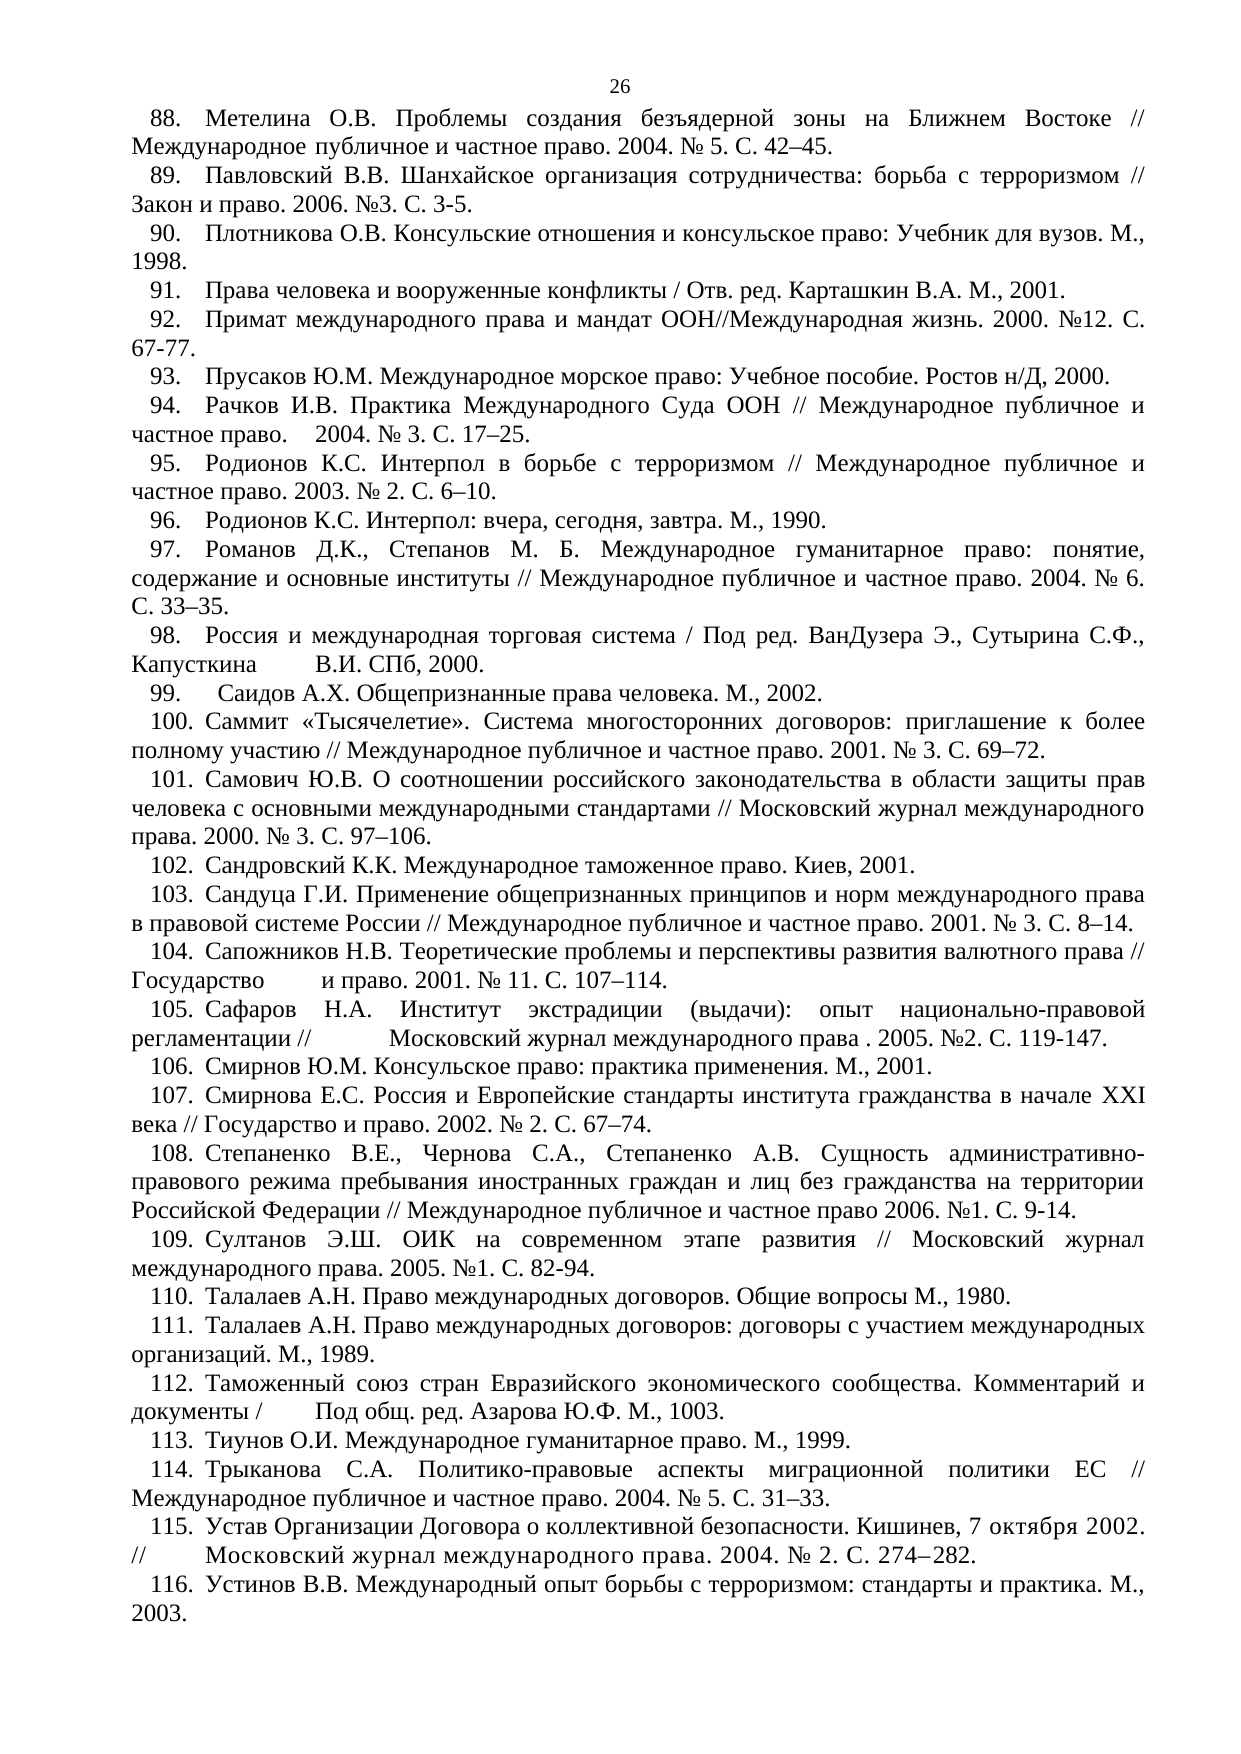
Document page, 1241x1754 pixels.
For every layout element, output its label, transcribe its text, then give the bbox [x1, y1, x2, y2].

list Таможенный союз стран Евразийского экономического сообщества. Комментарий и документы / Под общ. ред. Азарова Ю.Ф. М., 1003. [131, 1368, 1146, 1425]
list Самович Ю.В. О соотношении российского законодательства в области защиты прав человека с основными международными стандартами // Московский журнал международного права. 2000. № 3. С. 97–106. [131, 764, 1146, 850]
list Россия и международная торговая система / Под ред. ВанДузера Э., Сутырина С.Ф., Капусткина В.И. СПб, 2000. [131, 620, 1146, 678]
list Родионов К.С. Интерпол: вчера, сегодня, завтра. М., 1990. [131, 505, 1146, 534]
list Степаненко В.Е., Чернова С.А., Степаненко А.В. Сущность административно-правового режима пребывания иностранных граждан и лиц без гражданства на территории Российской Федерации // Международное публичное и частное право 2006. №1. С. 9-14. [131, 1138, 1146, 1224]
list Плотникова О.В. Консульские отношения и консульское право: Учебник для вузов. М., 1998. [131, 218, 1146, 275]
list Сандуца Г.И. Применение общепризнанных принципов и норм международного права в правовой системе России // Международное публичное и частное право. 2001. № 3. С. 8–14. [131, 879, 1146, 936]
list Сандровский К.К. Международное таможенное право. Киев, 2001. [131, 850, 1146, 879]
list Прусаков Ю.М. Международное морское право: Учебное пособие. Ростов н/Д, 2000. [131, 361, 1146, 390]
list Султанов Э.Ш. ОИК на современном этапе развития // Московский журнал международного права. 2005. №1. С. 82-94. [131, 1224, 1146, 1281]
list Сапожников Н.В. Теоретические проблемы и перспективы развития валютного права // Государство и право. 2001. № 11. С. 107–114. [131, 936, 1146, 994]
list Саидов А.Х. Общепризнанные права человека. М., 2002. [131, 678, 1146, 706]
list Талалаев А.Н. Право международных договоров: договоры с участием международных организаций. М., 1989. [131, 1310, 1146, 1368]
list Родионов К.С. Интерпол в борьбе с терроризмом // Международное публичное и частное право. 2003. № 2. С. 6–10. [131, 448, 1146, 505]
list Сафаров Н.А. Институт экстрадиции (выдачи): опыт национально-правовой регламентации // Московский журнал международного права . 2005. №2. С. 119-147. [131, 994, 1146, 1051]
list Рачков И.В. Практика Международного Суда ООН // Международное публичное и частное право. 2004. № 3. С. 17–25. [131, 390, 1146, 448]
list Тиунов О.И. Международное гуманитарное право. М., 1999. [131, 1425, 1146, 1454]
list Романов Д.К., Степанов М. Б. Международное гуманитарное право: понятие, содержание и основные институты // Международное публичное и частное право. 2004. № 6. С. 33–35. [131, 534, 1146, 620]
list Устав Организации Договора о коллективной безопасности. Кишинев, 7 октября 2002. // Московский журнал международного права. 2004. № 2. С. 274–282. [131, 1511, 1146, 1569]
list Смирнова Е.С. Россия и Европейские стандарты института гражданства в начале XXI века // Государство и право. 2002. № 2. С. 67–74. [131, 1080, 1146, 1138]
list Талалаев А.Н. Право международных договоров. Общие вопросы М., 1980. [131, 1281, 1146, 1310]
list Смирнов Ю.М. Консульское право: практика применения. М., 2001. [131, 1051, 1146, 1080]
list Метелина О.В. Проблемы создания безъядерной зоны на Ближнем Востоке // Международное публичное и частное право. 2004. № 5. С. 42–45. [131, 103, 1146, 160]
list Права человека и вооруженные конфликты / Отв. ред. Карташкин В.А. М., 2001. [131, 275, 1146, 304]
list Трыканова С.А. Политико-правовые аспекты миграционной политики ЕС // Международное публичное и частное право. 2004. № 5. С. 31–33. [131, 1454, 1146, 1511]
list Примат международного права и мандат ООН//Международная жизнь. 2000. №12. С. 67-77. [131, 304, 1146, 361]
list Саммит «Тысячелетие». Система многосторонних договоров: приглашение к более полному участию // Международное публичное и частное право. 2001. № 3. С. 69–72. [131, 706, 1146, 764]
list Устинов В.В. Международный опыт борьбы с терроризмом: стандарты и практика. М., 2003. [131, 1569, 1146, 1626]
list Павловский В.В. Шанхайское организация сотрудничества: борьба с терроризмом // Закон и право. 2006. №3. С. 3-5. [131, 160, 1146, 218]
